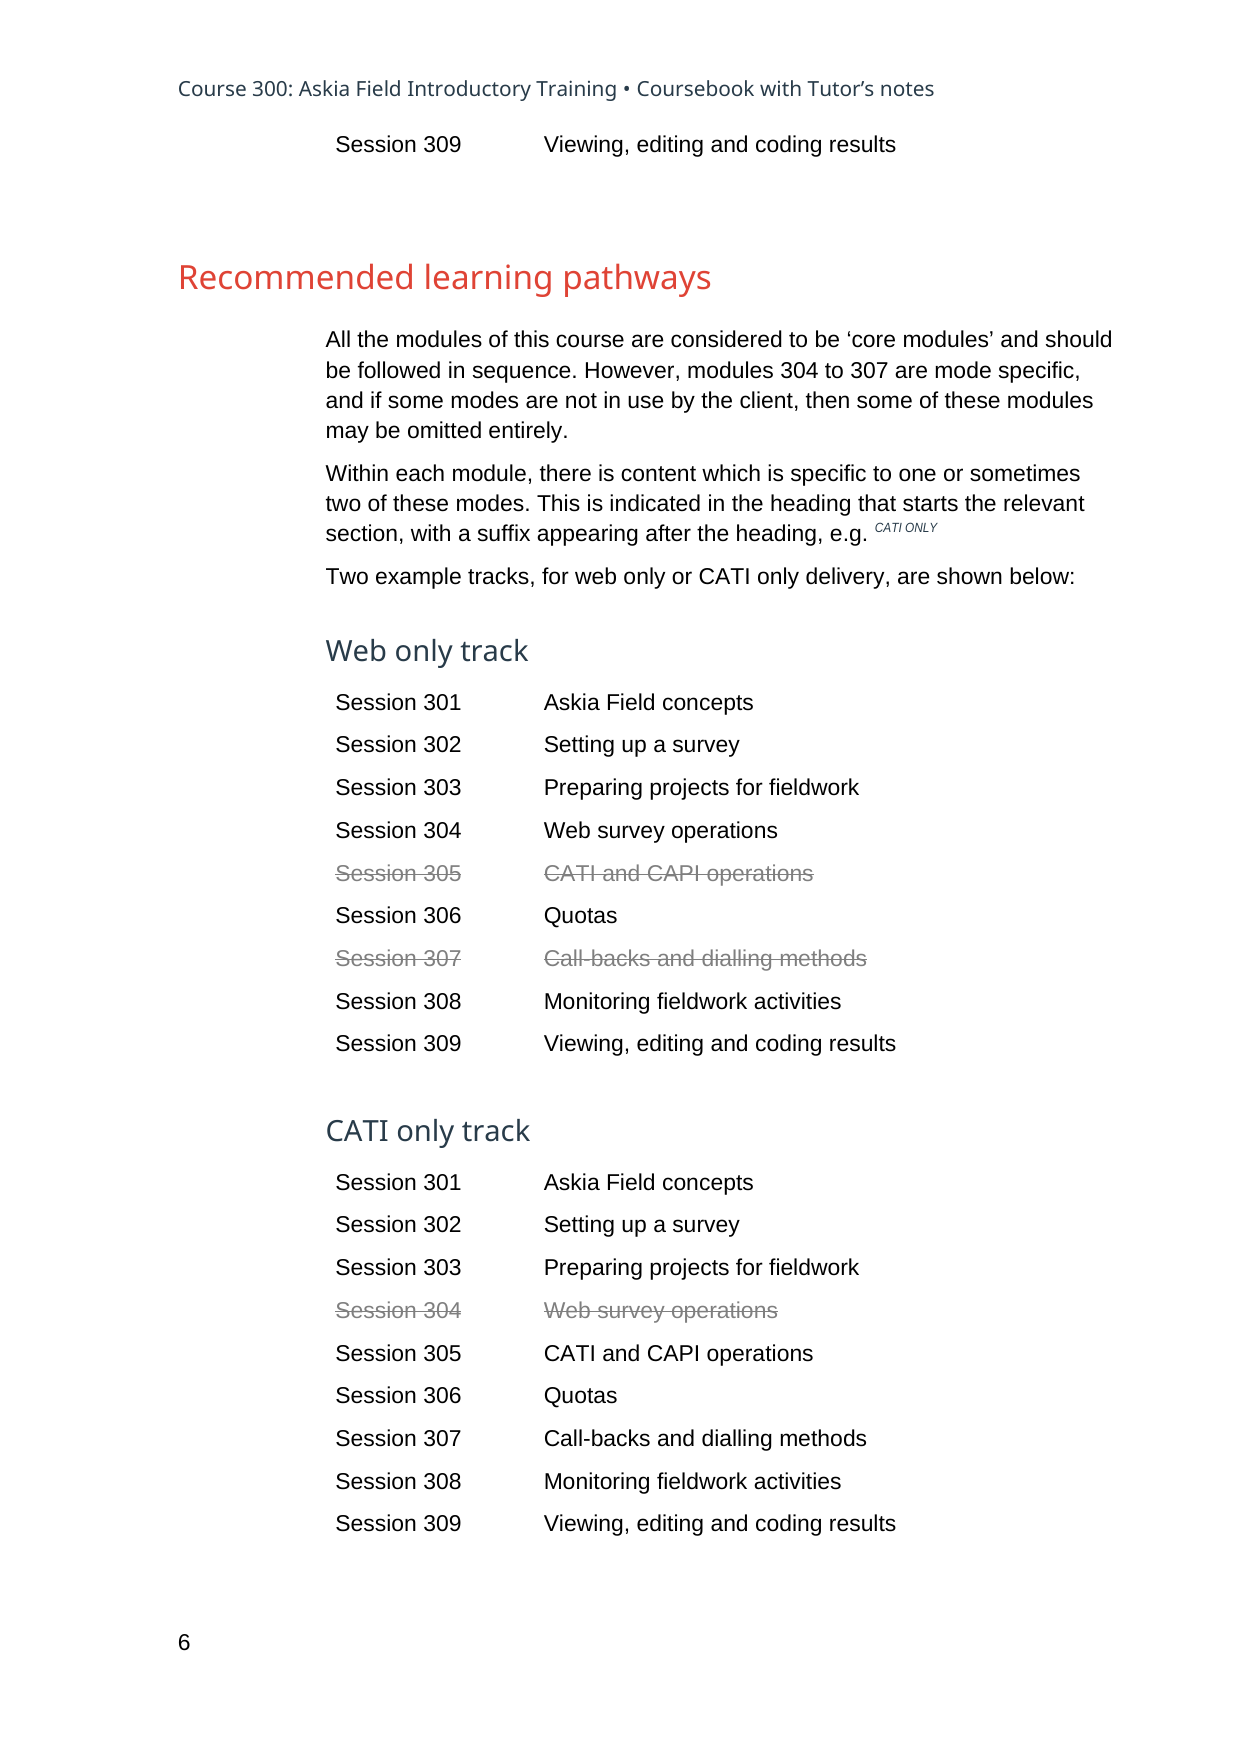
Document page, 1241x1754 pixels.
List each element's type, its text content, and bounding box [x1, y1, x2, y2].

table_cell Viewing, editing and coding results [532, 1030, 990, 1073]
table_cell Session 305 [324, 1340, 532, 1382]
text Two example tracks, for web only or CATI only delivery, are shown below: [325, 563, 1121, 589]
table_cell Viewing, editing and coding results [532, 131, 990, 173]
table_cell Session 303 [324, 1254, 532, 1297]
table_header Session 301 [324, 689, 532, 731]
table_cell Web survey operations [532, 1297, 990, 1339]
table_cell Session 309 [324, 1510, 532, 1553]
table_cell Session 302 [324, 1211, 532, 1254]
table_cell Session 304 [324, 1297, 532, 1339]
table_cell Session 306 [324, 902, 532, 945]
table_cell Session 305 [324, 860, 532, 902]
table_header Session 301 [324, 1169, 532, 1211]
table_cell Viewing, editing and coding results [532, 1510, 990, 1553]
table_cell Session 307 [324, 1425, 532, 1468]
table_cell Call-backs and dialling methods [532, 945, 990, 988]
table_cell Preparing projects for fieldwork [532, 774, 990, 817]
table_cell CATI and CAPI operations [532, 860, 990, 902]
table_header Askia Field concepts [532, 1169, 990, 1211]
table_cell Quotas [532, 1382, 990, 1425]
table_cell Session 306 [324, 1382, 532, 1425]
table_cell Session 308 [324, 988, 532, 1030]
table_cell Session 308 [324, 1468, 532, 1510]
text All the modules of this course are considered to be ‘core modules’ and should be followed in sequence. However, modules 304 to 307 are mode specific, and if some modes are not in use by the client, then some of these modules may be omitted entirely. [325, 326, 1121, 443]
table_cell Quotas [532, 902, 990, 945]
table_header Askia Field concepts [532, 689, 990, 731]
table_cell Session 302 [324, 731, 532, 774]
table_cell Monitoring fieldwork activities [532, 1468, 990, 1510]
subtitle Web only track [325, 631, 1121, 670]
table_cell Web survey operations [532, 817, 990, 859]
table_cell Session 304 [324, 817, 532, 859]
table_cell Call-backs and dialling methods [532, 1425, 990, 1468]
table_cell Session 307 [324, 945, 532, 988]
table_cell Preparing projects for fieldwork [532, 1254, 990, 1297]
table_cell Setting up a survey [532, 1211, 990, 1254]
subtitle CATI only track [325, 1111, 1121, 1150]
table_cell Session 303 [324, 774, 532, 817]
table_cell Session 309 [324, 1030, 532, 1073]
subtitle Recommended learning pathways [178, 253, 1121, 299]
table_cell Session 309 [324, 131, 532, 173]
table_cell Monitoring fieldwork activities [532, 988, 990, 1030]
text Within each module, there is content which is specific to one or sometimes two of these modes. This is indicated in the heading that starts the relevant section, with a suffix appearing after the heading, e.g. CATI ONLY [325, 460, 1121, 547]
table_cell Setting up a survey [532, 731, 990, 774]
table_cell CATI and CAPI operations [532, 1340, 990, 1382]
